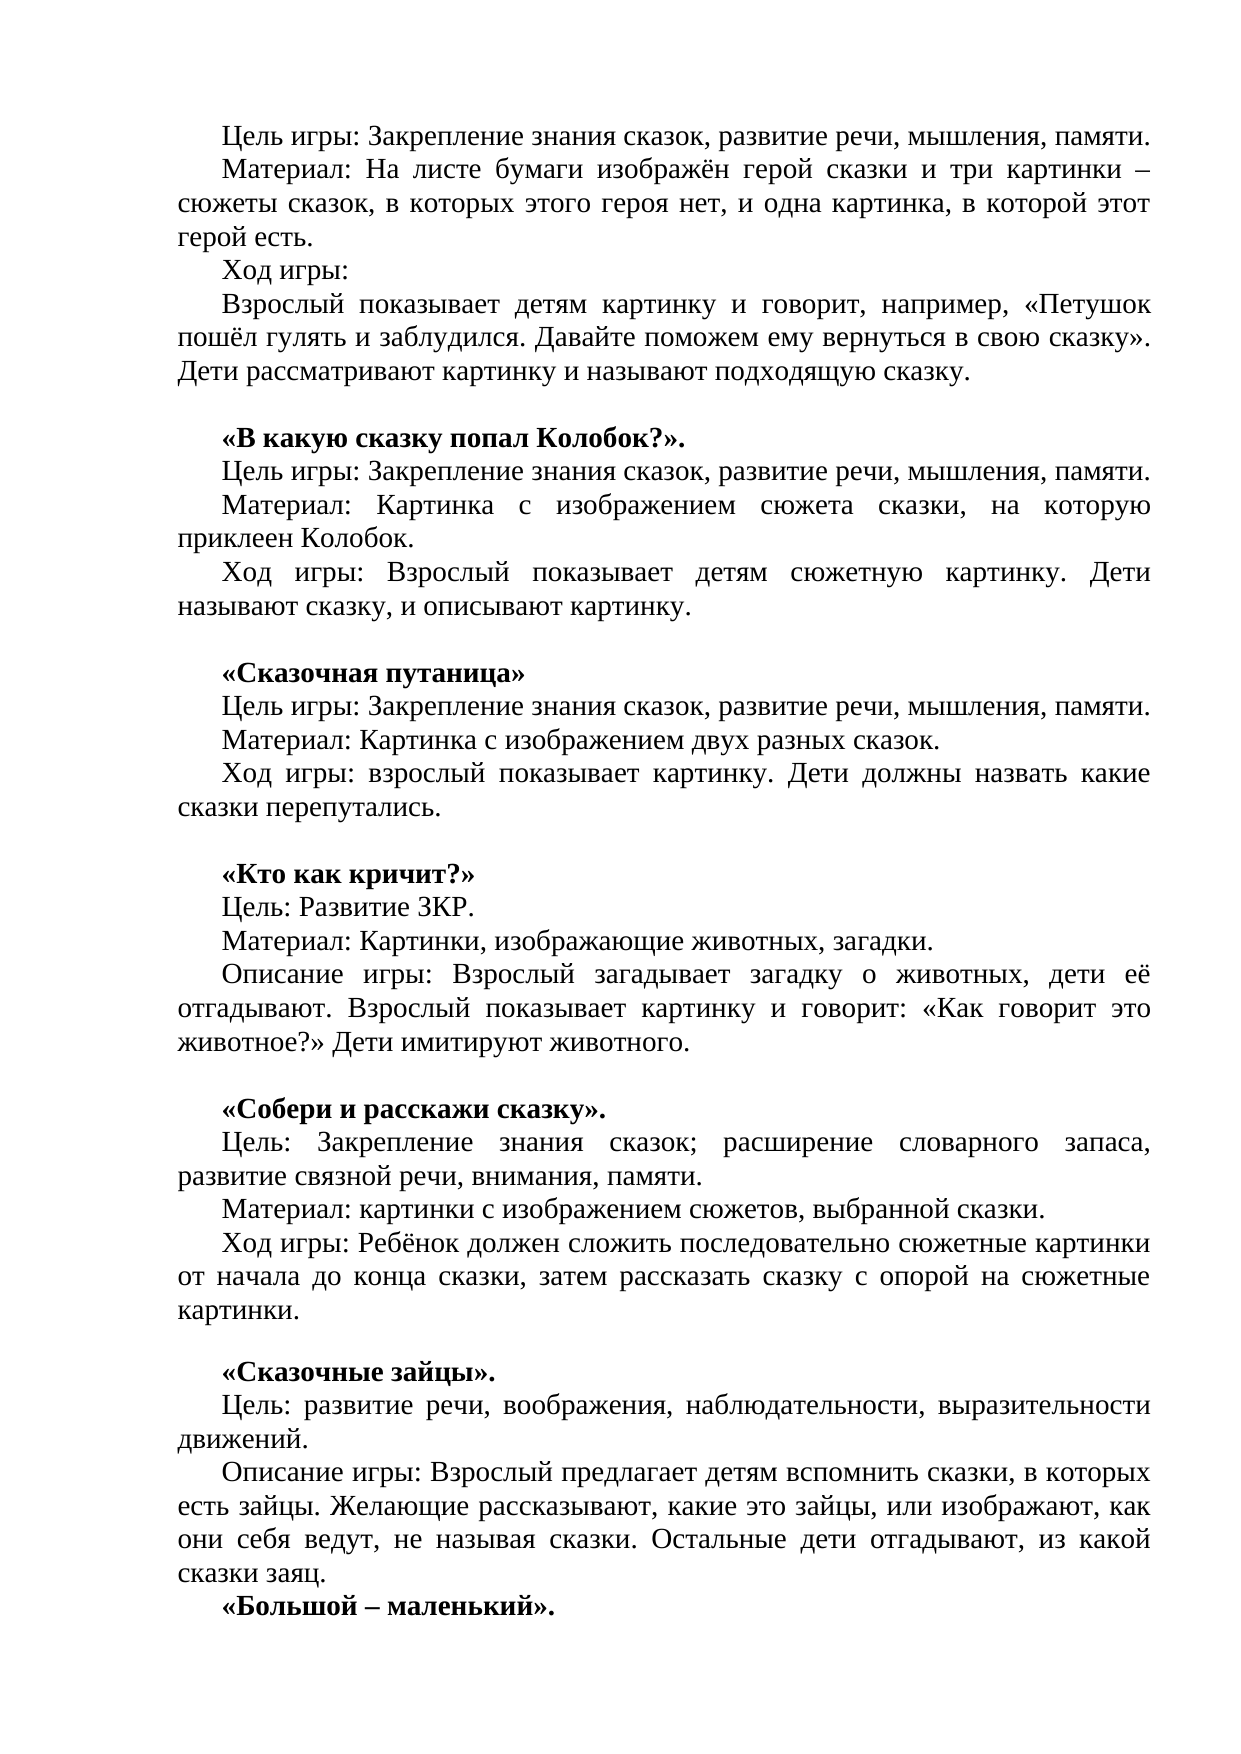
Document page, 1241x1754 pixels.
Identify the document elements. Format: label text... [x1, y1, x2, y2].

text Взрослый показывает детям картинку и говорит, например, «Петушок пошёл гулять и заблудился. Давайте поможем ему вернуться в свою сказку». Дети рассматривают картинку и называют подходящую сказку. [177, 286, 1152, 386]
text Цель: развитие речи, воображения, наблюдательности, выразительности движений. [177, 1387, 1152, 1454]
text Материал: На листе бумаги изображён герой сказки и три картинки – сюжеты сказок, в которых этого героя нет, и одна картинка, в которой этот герой есть. [177, 152, 1152, 252]
text «Собери и расскажи сказку». [177, 1091, 1152, 1124]
text Описание игры: Взрослый загадывает загадку о животных, дети её отгадывают. Взрослый показывает картинку и говорит: «Как говорит это животное?» Дети имитируют животного. [177, 957, 1152, 1057]
text Материал: Картинки, изображающие животных, загадки. [177, 923, 1152, 957]
text «Сказочные зайцы». [177, 1354, 1152, 1387]
text Цель игры: Закрепление знания сказок, развитие речи, мышления, памяти. [177, 118, 1152, 152]
text Цель: Закрепление знания сказок; расширение словарного запаса, развитие связной речи, внимания, памяти. [177, 1124, 1152, 1191]
text Ход игры: взрослый показывает картинку. Дети должны назвать какие сказки перепутались. [177, 755, 1152, 822]
text Материал: Картинка с изображением сюжета сказки, на которую приклеен Колобок. [177, 487, 1152, 554]
text «Кто как кричит?» [177, 856, 1152, 889]
text Ход игры: [177, 252, 1152, 286]
text Цель игры: Закрепление знания сказок, развитие речи, мышления, памяти. [177, 453, 1152, 487]
text Ход игры: Взрослый показывает детям сюжетную картинку. Дети называют сказку, и описывают картинку. [177, 554, 1152, 621]
text Ход игры: Ребёнок должен сложить последовательно сюжетные картинки от начала до конца сказки, затем рассказать сказку с опорой на сюжетные картинки. [177, 1225, 1152, 1326]
text Цель: Развитие ЗКР. [177, 889, 1152, 923]
text «В какую сказку попал Колобок?». [177, 420, 1152, 453]
text Описание игры: Взрослый предлагает детям вспомнить сказки, в которых есть зайцы. Желающие рассказывают, какие это зайцы, или изображают, как они себя ведут, не называя сказки. Остальные дети отгадывают, из какой сказки заяц. [177, 1454, 1152, 1588]
text Материал: картинки с изображением сюжетов, выбранной сказки. [177, 1191, 1152, 1225]
text Материал: Картинка с изображением двух разных сказок. [177, 722, 1152, 755]
text «Сказочная путаница» [177, 655, 1152, 688]
text «Большой – маленький». [177, 1588, 1152, 1622]
text Цель игры: Закрепление знания сказок, развитие речи, мышления, памяти. [177, 688, 1152, 722]
